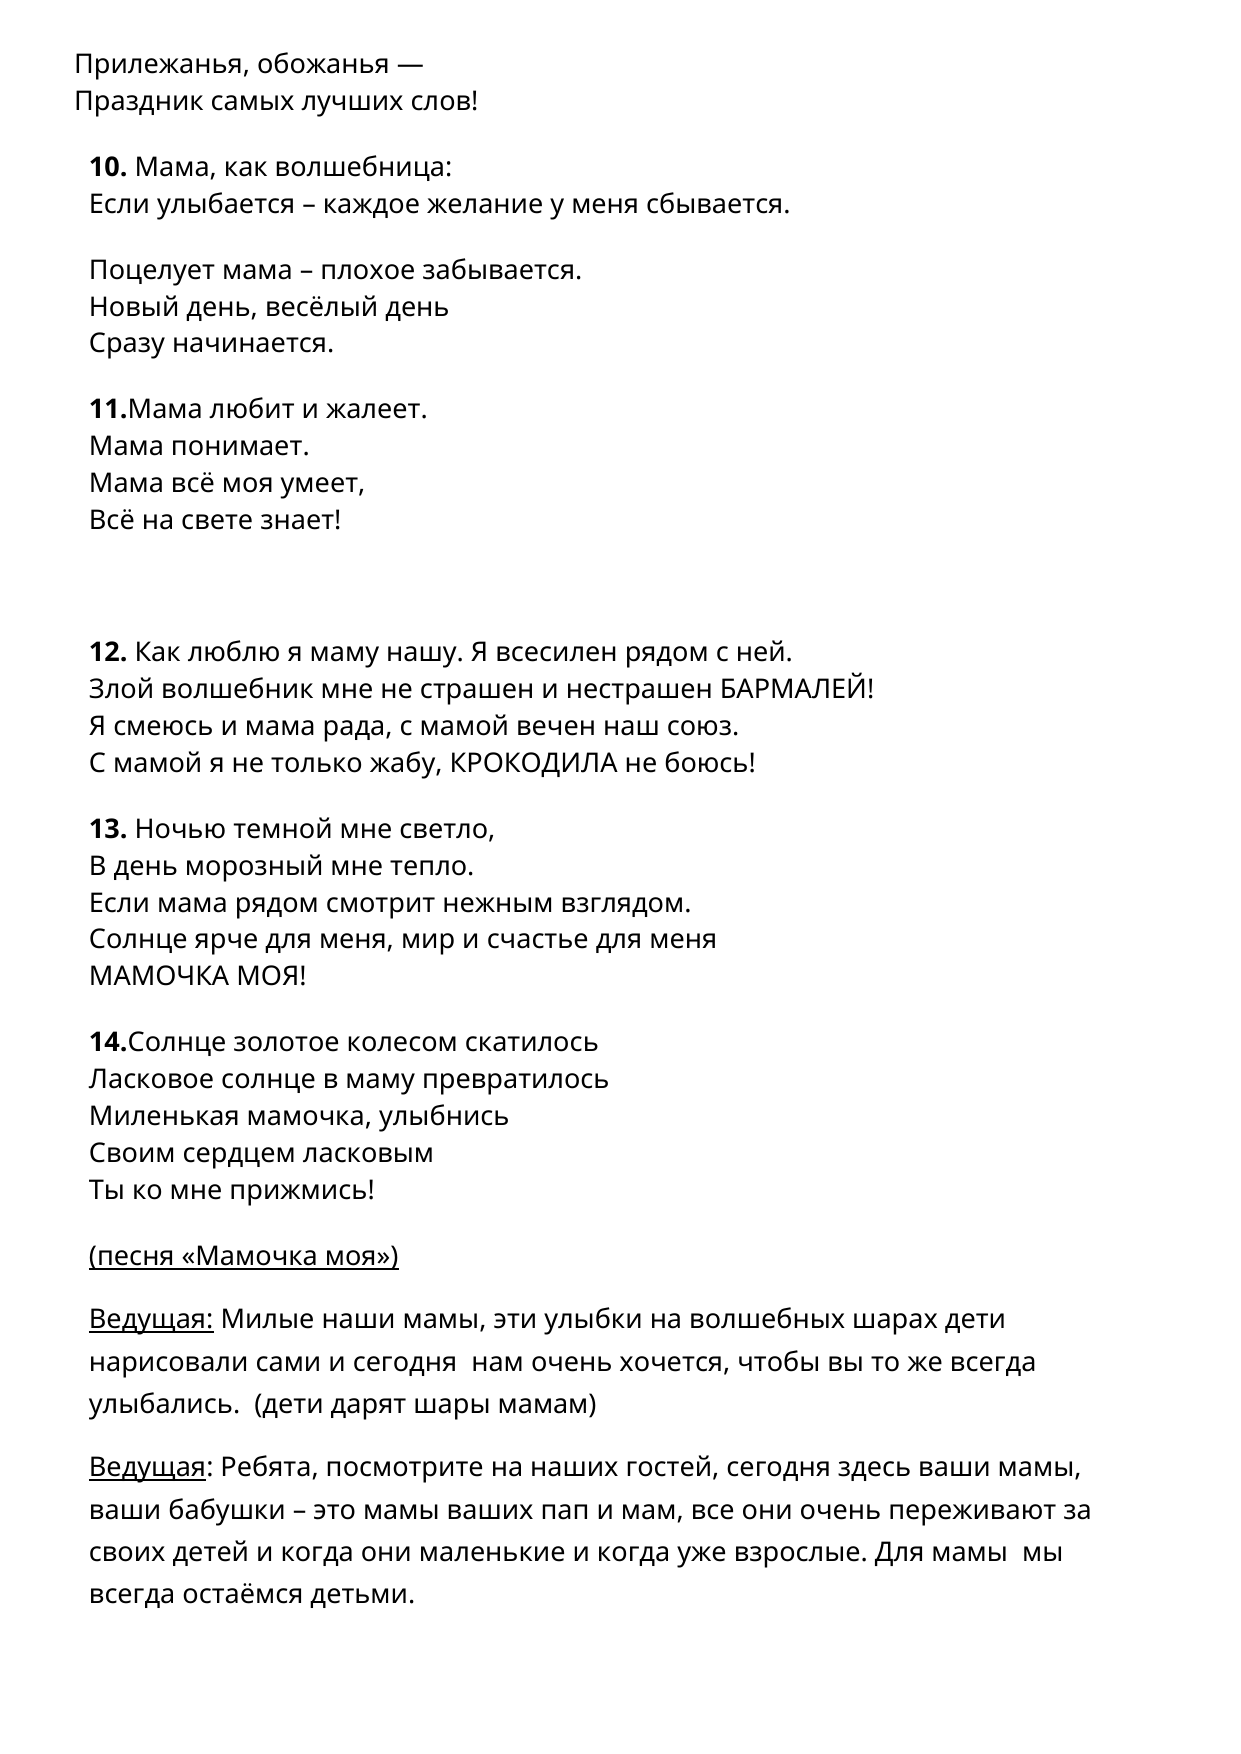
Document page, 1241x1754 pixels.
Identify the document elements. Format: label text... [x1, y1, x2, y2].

text 14.Солнце золотое колесом скатилось Ласковое солнце в маму превратилось Миленькая мамочка, улыбнись Своим сердцем ласковым Ты ко мне прижмись! [89, 1023, 1152, 1207]
text Поцелует мама – плохое забывается. Новый день, весёлый день Сразу начинается. [89, 250, 1152, 361]
text 11.Мама любит и жалеет. Мама понимает. Мама всё моя умеет, Всё на свете знает! [89, 390, 1152, 537]
text Ведущая: Ребята, посмотрите на наших гостей, сегодня здесь ваши мамы, ваши бабушки – это мамы ваших пап и мам, все они очень переживают за своих детей и когда они маленькие и когда уже взрослые. Для мамы мы всегда остаёмся детьми. [89, 1448, 1152, 1612]
text Ведущая: Милые наши мамы, эти улыбки на волшебных шарах дети нарисовали сами и сегодня нам очень хочется, чтобы вы то же всегда улыбались. (дети дарят шары мамам) [89, 1300, 1152, 1421]
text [74, 44, 1152, 118]
text 12. Как люблю я маму нашу. Я всесилен рядом с ней. Злой волшебник мне не страшен и нестрашен БАРМАЛЕЙ! Я смеюсь и мама рада, с мамой вечен наш союз. С мамой я не только жабу, КРОКОДИЛА не боюсь! [89, 633, 1152, 780]
text (песня «Мамочка моя») [89, 1236, 1152, 1273]
text 13. Ночью темной мне светло, В день морозный мне тепло. Если мама рядом смотрит нежным взглядом. Солнце ярче для меня, мир и счастье для меня МАМОЧКА МОЯ! [89, 809, 1152, 994]
text 10. Мама, как волшебница: Если улыбается – каждое желание у меня сбывается. [89, 147, 1152, 221]
